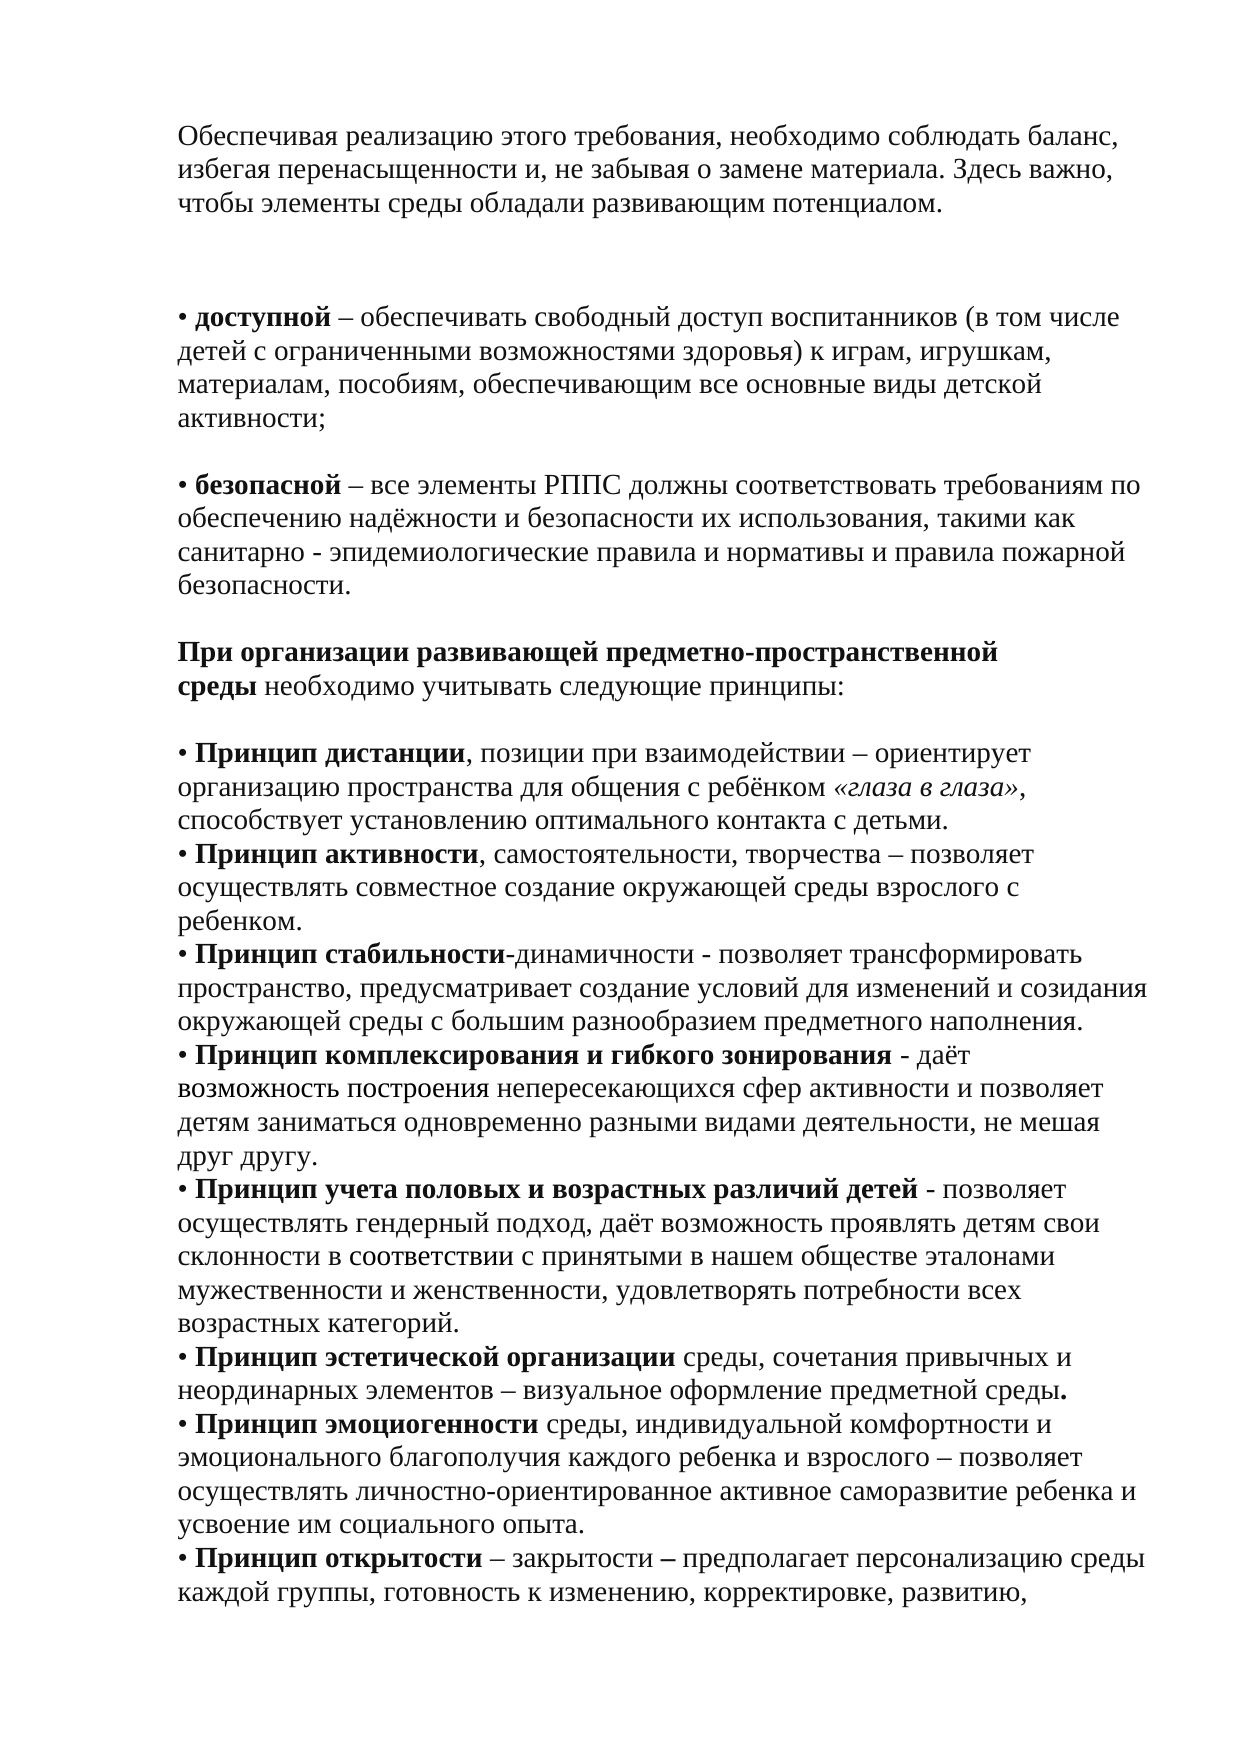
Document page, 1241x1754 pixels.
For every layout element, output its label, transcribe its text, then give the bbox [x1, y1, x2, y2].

text • Принцип дистанции, позиции при взаимодействии – ориентирует организацию пространства для общения с ребёнком «глаза в глаза», способствует установлению оптимального контакта с детьми. [177, 735, 1152, 836]
text • безопасной – все элементы РППС должны соответствовать требованиям по обеспечению надёжности и безопасности их использования, такими как санитарно - эпидемиологические правила и нормативы и правила пожарной безопасности. [177, 467, 1152, 601]
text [177, 1540, 1152, 1607]
text • Принцип комплексирования и гибкого зонирования - даёт возможность построения непересекающихся сфер активности и позволяет детям заниматься одновременно разными видами деятельности, не мешая друг другу. [177, 1037, 1152, 1171]
text • Принцип эстетической организации среды, сочетания привычных и неординарных элементов – визуальное оформление предметной среды. [177, 1339, 1152, 1406]
text Обеспечивая реализацию этого требования, необходимо соблюдать баланс, избегая перенасыщенности и, не забывая о замене материала. Здесь важно, чтобы элементы среды обладали развивающим потенциалом. [177, 118, 1152, 219]
text • Принцип эмоциогенности среды, индивидуальной комфортности и эмоционального благополучия каждого ребенка и взрослого – позволяет осуществлять личностно-ориентированное активное саморазвитие ребенка и усвоение им социального опыта. [177, 1406, 1152, 1540]
text • Принцип учета половых и возрастных различий детей - позволяет осуществлять гендерный подход, даёт возможность проявлять детям свои склонности в соответствии с принятыми в нашем обществе эталонами мужественности и женственности, удовлетворять потребности всех возрастных категорий. [177, 1171, 1152, 1339]
text При организации развивающей предметно-пространственной среды необходимо учитывать следующие принципы: [177, 634, 1152, 702]
text • доступной – обеспечивать свободный доступ воспитанников (в том числе детей с ограниченными возможностями здоровья) к играм, игрушкам, материалам, пособиям, обеспечивающим все основные виды детской активности; [177, 299, 1152, 433]
text • Принцип активности, самостоятельности, творчества – позволяет осуществлять совместное создание окружающей среды взрослого с ребенком. [177, 836, 1152, 936]
text • Принцип стабильности-динамичности - позволяет трансформировать пространство, предусматривает создание условий для изменений и созидания окружающей среды с большим разнообразием предметного наполнения. [177, 936, 1152, 1037]
